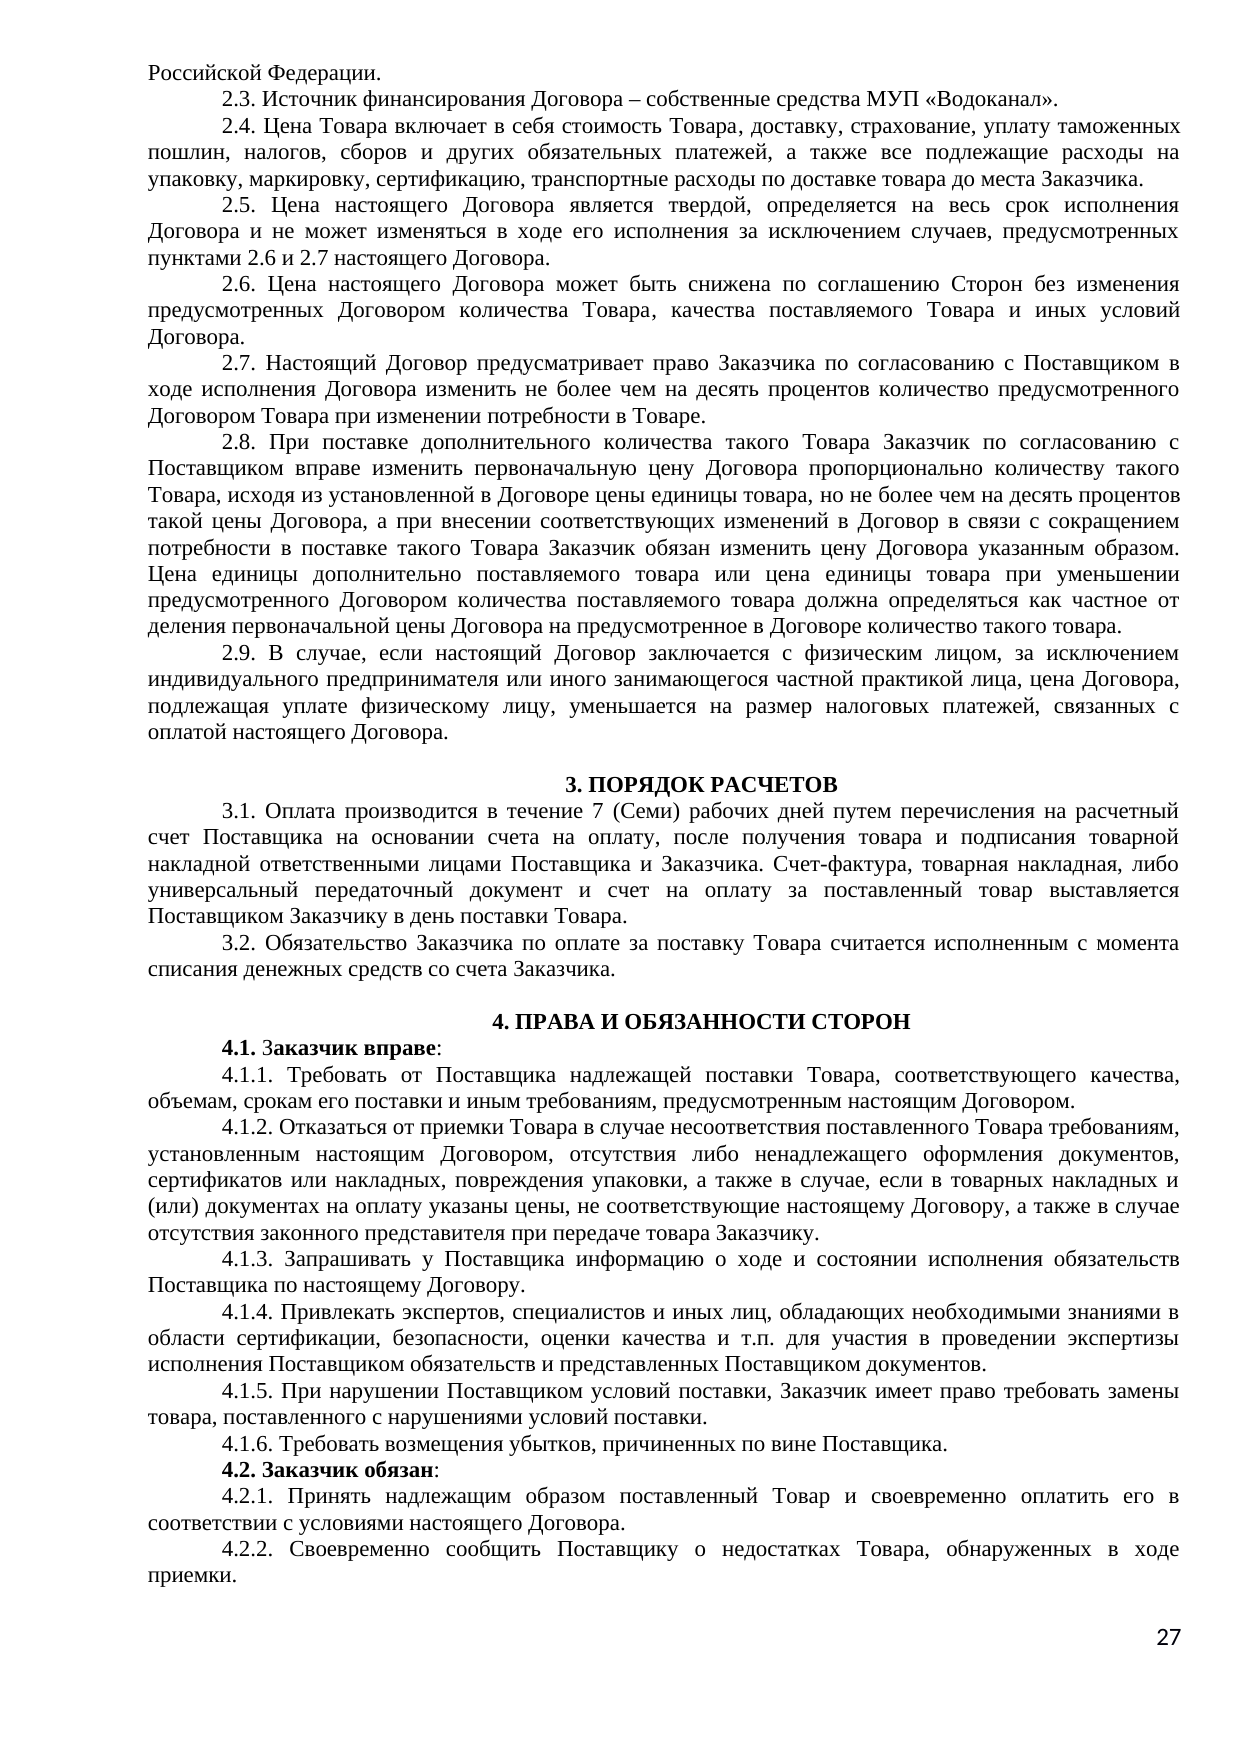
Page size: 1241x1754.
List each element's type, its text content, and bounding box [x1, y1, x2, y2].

text 2.3. Источник финансирования Договора – собственные средства МУП «Водоканал». [148, 86, 1181, 112]
text 2.7. Настоящий Договор предусматривает право Заказчика по согласованию с Поставщиком в ходе исполнения Договора изменить не более чем на десять процентов количество предусмотренного Договором Товара при изменении потребности в Товаре. [148, 349, 1181, 428]
text 4.1.4. Привлекать экспертов, специалистов и иных лиц, обладающих необходимыми знаниями в области сертификации, безопасности, оценки качества и т.п. для участия в проведении экспертизы исполнения Поставщиком обязательств и представленных Поставщиком документов. [148, 1298, 1181, 1377]
text 4.1.6. Требовать возмещения убытков, причиненных по вине Поставщика. [148, 1429, 1181, 1456]
text 4.2.1. Принять надлежащим образом поставленный Товар и своевременно оплатить его в соответствии с условиями настоящего Договора. [148, 1482, 1181, 1535]
text 4.1.5. При нарушении Поставщиком условий поставки, Заказчик имеет право требовать замены товара, поставленного с нарушениями условий поставки. [148, 1377, 1181, 1429]
text 4.1.1. Требовать от Поставщика надлежащей поставки Товара, соответствующего качества, объемам, срокам его поставки и иным требованиям, предусмотренным настоящим Договором. [148, 1061, 1181, 1113]
text 2.8. При поставке дополнительного количества такого Товара Заказчик по согласованию с Поставщиком вправе изменить первоначальную цену Договора пропорционально количеству такого Товара, исходя из установленной в Договоре цены единицы товара, но не более чем на десять процентов такой цены Договора, а при внесении соответствующих изменений в Договор в связи с сокращением потребности в поставке такого Товара Заказчик обязан изменить цену Договора указанным образом. Цена единицы дополнительно поставляемого товара или цена единицы товара при уменьшении предусмотренного Договором количества поставляемого товара должна определяться как частное от деления первоначальной цены Договора на предусмотренное в Договоре количество такого товара. [148, 428, 1181, 639]
text 4. ПРАВА И ОБЯЗАННОСТИ СТОРОН [148, 1008, 1181, 1034]
text 3.2. Обязательство Заказчика по оплате за поставку Товара считается исполненным с момента списания денежных средств со счета Заказчика. [148, 929, 1181, 982]
text 4.1.3. Запрашивать у Поставщика информацию о ходе и состоянии исполнения обязательств Поставщика по настоящему Договору. [148, 1245, 1181, 1298]
text 3. ПОРЯДОК РАСЧЕТОВ [148, 771, 1181, 797]
text 4.2. Заказчик обязан: [148, 1456, 1181, 1482]
text 2.6. Цена настоящего Договора может быть снижена по соглашению Сторон без изменения предусмотренных Договором количества Товара, качества поставляемого Товара и иных условий Договора. [148, 270, 1181, 349]
text 2.5. Цена настоящего Договора является твердой, определяется на весь срок исполнения Договора и не может изменяться в ходе его исполнения за исключением случаев, предусмотренных пунктами 2.6 и 2.7 настоящего Договора. [148, 191, 1181, 270]
text 4.2.2. Своевременно сообщить Поставщику о недостатках Товара, обнаруженных в ходе приемки. [148, 1535, 1181, 1588]
text 4.1. Заказчик вправе: [148, 1034, 1181, 1061]
text 3.1. Оплата производится в течение 7 (Семи) рабочих дней путем перечисления на расчетный счет Поставщика на основании счета на оплату, после получения товара и подписания товарной накладной ответственными лицами Поставщика и Заказчика. Счет-фактура, товарная накладная, либо универсальный передаточный документ и счет на оплату за поставленный товар выставляется Поставщиком Заказчику в день поставки Товара. [148, 797, 1181, 929]
text 4.1.2. Отказаться от приемки Товара в случае несоответствия поставленного Товара требованиям, установленным настоящим Договором, отсутствия либо ненадлежащего оформления документов, сертификатов или накладных, повреждения упаковки, а также в случае, если в товарных накладных и (или) документах на оплату указаны цены, не соответствующие настоящему Договору, а также в случае отсутствия законного представителя при передаче товара Заказчику. [148, 1113, 1181, 1245]
text 2.2. Валютой для установления цены Договора и расчетов с Поставщиком является рубль Российской Федерации. [148, 59, 1181, 86]
text 2.9. В случае, если настоящий Договор заключается с физическим лицом, за исключением индивидуального предпринимателя или иного занимающегося частной практикой лица, цена Договора, подлежащая уплате физическому лицу, уменьшается на размер налоговых платежей, связанных с оплатой настоящего Договора. [148, 639, 1181, 744]
text 2.4. Цена Товара включает в себя стоимость Товара, доставку, страхование, уплату таможенных пошлин, налогов, сборов и других обязательных платежей, а также все подлежащие расходы на упаковку, маркировку, сертификацию, транспортные расходы по доставке товара до места Заказчика. [148, 112, 1181, 191]
